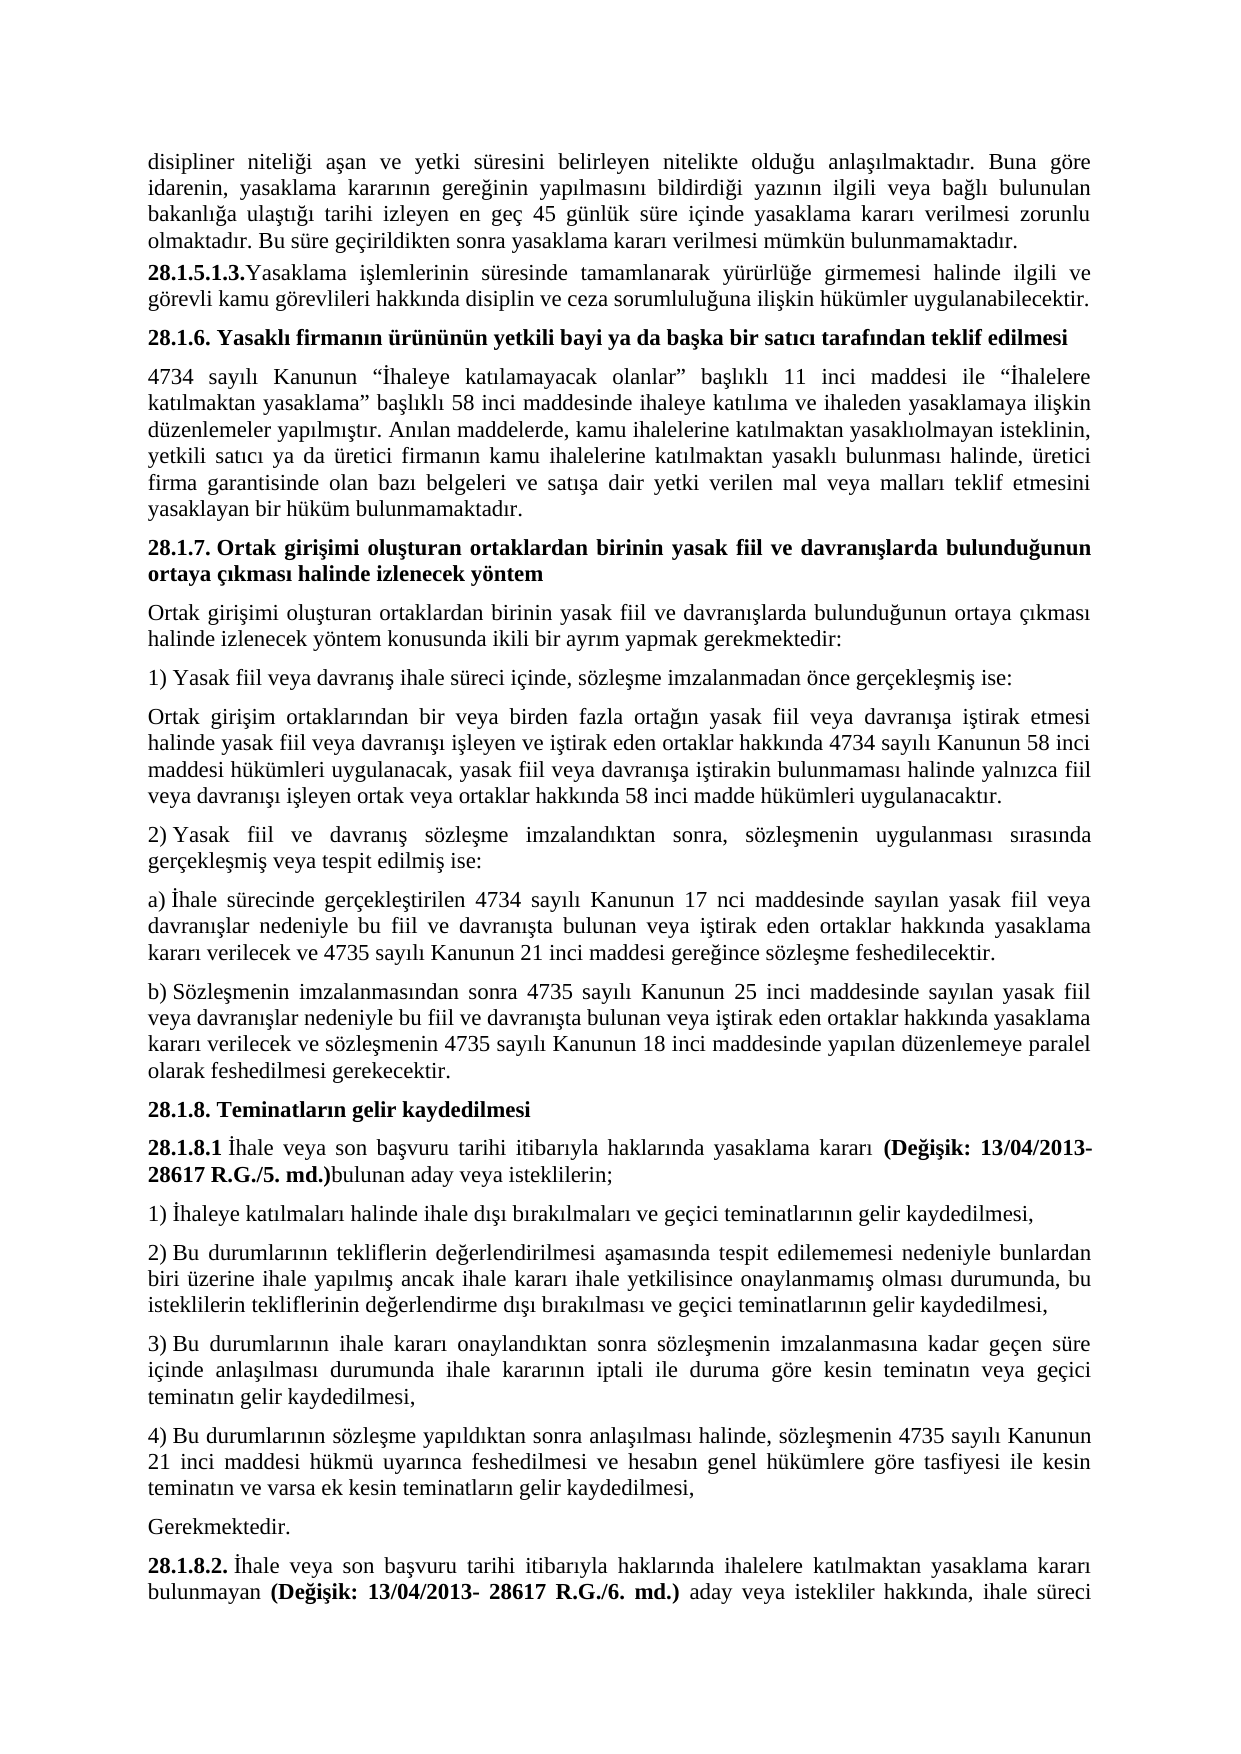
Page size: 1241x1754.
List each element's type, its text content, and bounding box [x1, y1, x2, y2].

text 4734 sayılı Kanunun “İhaleye katılamayacak olanlar” başlıklı 11 inci maddesi ile “İhalelere katılmaktan yasaklama” başlıklı 58 inci maddesinde ihaleye katılıma ve ihaleden yasaklamaya ilişkin düzenlemeler yapılmıştır. Anılan maddelerde, kamu ihalelerine katılmaktan yasaklıolmayan isteklinin, yetkili satıcı ya da üretici firmanın kamu ihalelerine katılmaktan yasaklı bulunması halinde, üretici firma garantisinde olan bazı belgeleri ve satışa dair yetki verilen mal veya malları teklif etmesini yasaklayan bir hüküm bulunmamaktadır. [148, 363, 1092, 521]
text 3) Bu durumlarının ihale kararı onaylandıktan sonra sözleşmenin imzalanmasına kadar geçen süre içinde anlaşılması durumunda ihale kararının iptali ile duruma göre kesin teminatın veya geçici teminatın gelir kaydedilmesi, [148, 1330, 1092, 1409]
text a) İhale sürecinde gerçekleştirilen 4734 sayılı Kanunun 17 nci maddesinde sayılan yasak fiil veya davranışlar nedeniyle bu fiil ve davranışta bulunan veya iştirak eden ortaklar hakkında yasaklama kararı verilecek ve 4735 sayılı Kanunun 21 inci maddesi gereğince sözleşme feshedilecektir. [148, 886, 1092, 965]
text b) Sözleşmenin imzalanmasından sonra 4735 sayılı Kanunun 25 inci maddesinde sayılan yasak fiil veya davranışlar nedeniyle bu fiil ve davranışta bulunan veya iştirak eden ortaklar hakkında yasaklama kararı verilecek ve sözleşmenin 4735 sayılı Kanunun 18 inci maddesinde yapılan düzenlemeye paralel olarak feshedilmesi gerekecektir. [148, 978, 1092, 1083]
text 2) Bu durumlarının tekliflerin değerlendirilmesi aşamasında tespit edilememesi nedeniyle bunlardan biri üzerine ihale yapılmış ancak ihale kararı ihale yetkilisince onaylanmamış olması durumunda, bu isteklilerin tekliflerinin değerlendirme dışı bırakılması ve geçici teminatlarının gelir kaydedilmesi, [148, 1238, 1092, 1318]
text 28.1.7. Ortak girişimi oluşturan ortaklardan birinin yasak fiil ve davranışlarda bulunduğunun ortaya çıkması halinde izlenecek yöntem [148, 534, 1092, 586]
text 28.1.8.1 İhale veya son başvuru tarihi itibarıyla haklarında yasaklama kararı (Değişik: 13/04/2013- 28617 R.G./5. md.)bulunan aday veya isteklilerin; [148, 1134, 1092, 1187]
text Ortak girişim ortaklarından bir veya birden fazla ortağın yasak fiil veya davranışa iştirak etmesi halinde yasak fiil veya davranışı işleyen ve iştirak eden ortaklar hakkında 4734 sayılı Kanunun 58 inci maddesi hükümleri uygulanacak, yasak fiil veya davranışa iştirakin bulunmaması halinde yalnızca fiil veya davranışı işleyen ortak veya ortaklar hakkında 58 inci madde hükümleri uygulanacaktır. [148, 703, 1092, 808]
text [148, 148, 1092, 253]
text 28.1.5.1.3.Yasaklama işlemlerinin süresinde tamamlanarak yürürlüğe girmemesi halinde ilgili ve görevli kamu görevlileri hakkında disiplin ve ceza sorumluluğuna ilişkin hükümler uygulanabilecektir. [148, 259, 1092, 312]
text 28.1.8. Teminatların gelir kaydedilmesi [148, 1096, 1092, 1122]
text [148, 1552, 1092, 1605]
text 28.1.6. Yasaklı firmanın ürününün yetkili bayi ya da başka bir satıcı tarafından teklif edilmesi [148, 324, 1092, 351]
text 4) Bu durumlarının sözleşme yapıldıktan sonra anlaşılması halinde, sözleşmenin 4735 sayılı Kanunun 21 inci maddesi hükmü uyarınca feshedilmesi ve hesabın genel hükümlere göre tasfiyesi ile kesin teminatın ve varsa ek kesin teminatların gelir kaydedilmesi, [148, 1422, 1092, 1501]
text 1) İhaleye katılmaları halinde ihale dışı bırakılmaları ve geçici teminatlarının gelir kaydedilmesi, [148, 1200, 1092, 1226]
text Ortak girişimi oluşturan ortaklardan birinin yasak fiil ve davranışlarda bulunduğunun ortaya çıkması halinde izlenecek yöntem konusunda ikili bir ayrım yapmak gerekmektedir: [148, 599, 1092, 652]
text 2) Yasak fiil ve davranış sözleşme imzalandıktan sonra, sözleşmenin uygulanması sırasında gerçekleşmiş veya tespit edilmiş ise: [148, 821, 1092, 874]
text 1) Yasak fiil veya davranış ihale süreci içinde, sözleşme imzalanmadan önce gerçekleşmiş ise: [148, 664, 1092, 691]
text Gerekmektedir. [148, 1513, 1092, 1539]
